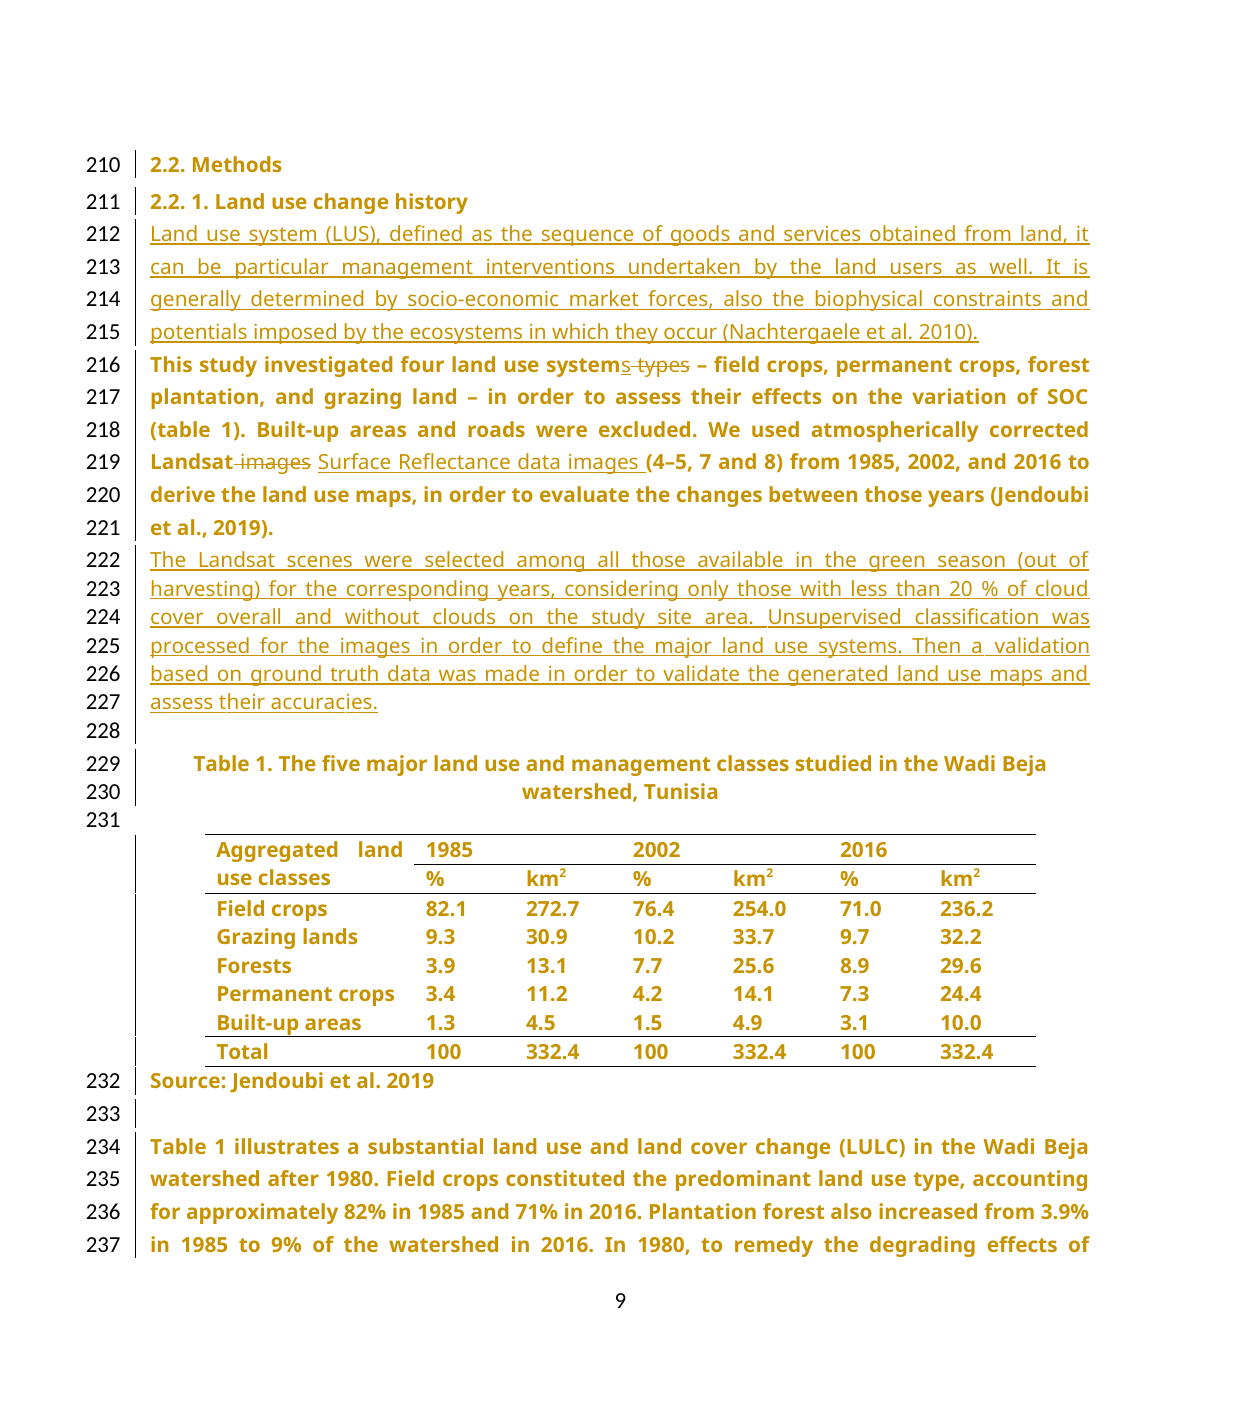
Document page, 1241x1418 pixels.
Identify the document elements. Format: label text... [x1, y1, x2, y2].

table_cell 29.6 [929, 951, 1036, 979]
table_cell 32.2 [929, 923, 1036, 951]
text Table 1. The five major land use and management classes studied in the Wadi Beja watershed, Tunisia [150, 749, 1090, 806]
table_cell 9.3 [414, 923, 514, 951]
table_header 1985 [414, 835, 621, 863]
table_cell 3.1 [829, 1008, 928, 1036]
table_cell 3.4 [414, 979, 514, 1008]
table_cell 332.4 [721, 1037, 828, 1066]
table_cell 7.7 [621, 951, 721, 979]
table_cell 10.2 [621, 923, 721, 951]
table_cell km2 [929, 865, 1036, 893]
table_cell 1.5 [621, 1008, 721, 1036]
table_header 2002 [621, 835, 828, 863]
table_cell 9.7 [829, 923, 928, 951]
table_cell 30.9 [515, 923, 621, 951]
table_cell 11.2 [515, 979, 621, 1008]
table_cell 7.3 [829, 979, 928, 1008]
table_cell 254.0 [721, 894, 828, 922]
table_cell 33.7 [721, 923, 828, 951]
table_cell 71.0 [829, 894, 928, 922]
table_cell % [829, 865, 928, 893]
table_cell 3.9 [414, 951, 514, 979]
table_cell 100 [829, 1037, 928, 1066]
table_cell Grazing lands [205, 923, 414, 951]
table_cell Built-up areas [205, 1008, 414, 1036]
table_cell 4.2 [621, 979, 721, 1008]
table_cell 4.9 [721, 1008, 828, 1036]
table_cell Field crops [205, 894, 414, 922]
table_cell 10.0 [929, 1008, 1036, 1036]
table_cell 82.1 [414, 894, 514, 922]
table_cell 100 [414, 1037, 514, 1066]
table_cell % [414, 865, 514, 893]
table_header Aggregated land use classes [205, 835, 414, 893]
table_cell 332.4 [515, 1037, 621, 1066]
subtitle 2.2. 1. Land use change history [150, 187, 1090, 215]
table_cell km2 [515, 865, 621, 893]
table_cell 4.5 [515, 1008, 621, 1036]
table_cell 1.3 [414, 1008, 514, 1036]
table_cell Permanent crops [205, 979, 414, 1008]
table_cell Forests [205, 951, 414, 979]
subtitle 2.2. Methods [150, 150, 1090, 178]
text Source: Jendoubi et al. 2019 [150, 1067, 1090, 1095]
table_cell Total [205, 1037, 414, 1066]
table_cell 100 [621, 1037, 721, 1066]
table_cell km2 [721, 865, 828, 893]
table_header 2016 [829, 835, 1036, 863]
table_cell 8.9 [829, 951, 928, 979]
table_cell 332.4 [929, 1037, 1036, 1066]
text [150, 1132, 1090, 1258]
text This study investigated four land use system – field crops, permanent crops, forest plantation, and grazing land – in order to assess their effects on the variation of SOC (table 1). Built-up areas and roads were excluded. We used atmospherically corrected Landsat (4–5, 7 and 8) from 1985, 2002, and 2016 to derive the land use maps, in order to evaluate the changes between those years (Jendoubi et al., 2019). [150, 350, 1090, 541]
table_cell 272.7 [515, 894, 621, 922]
table_cell % [621, 865, 721, 893]
table_cell 236.2 [929, 894, 1036, 922]
table_cell 25.6 [721, 951, 828, 979]
table_cell 13.1 [515, 951, 621, 979]
table_cell 76.4 [621, 894, 721, 922]
table_cell 14.1 [721, 979, 828, 1008]
table_cell 24.4 [929, 979, 1036, 1008]
